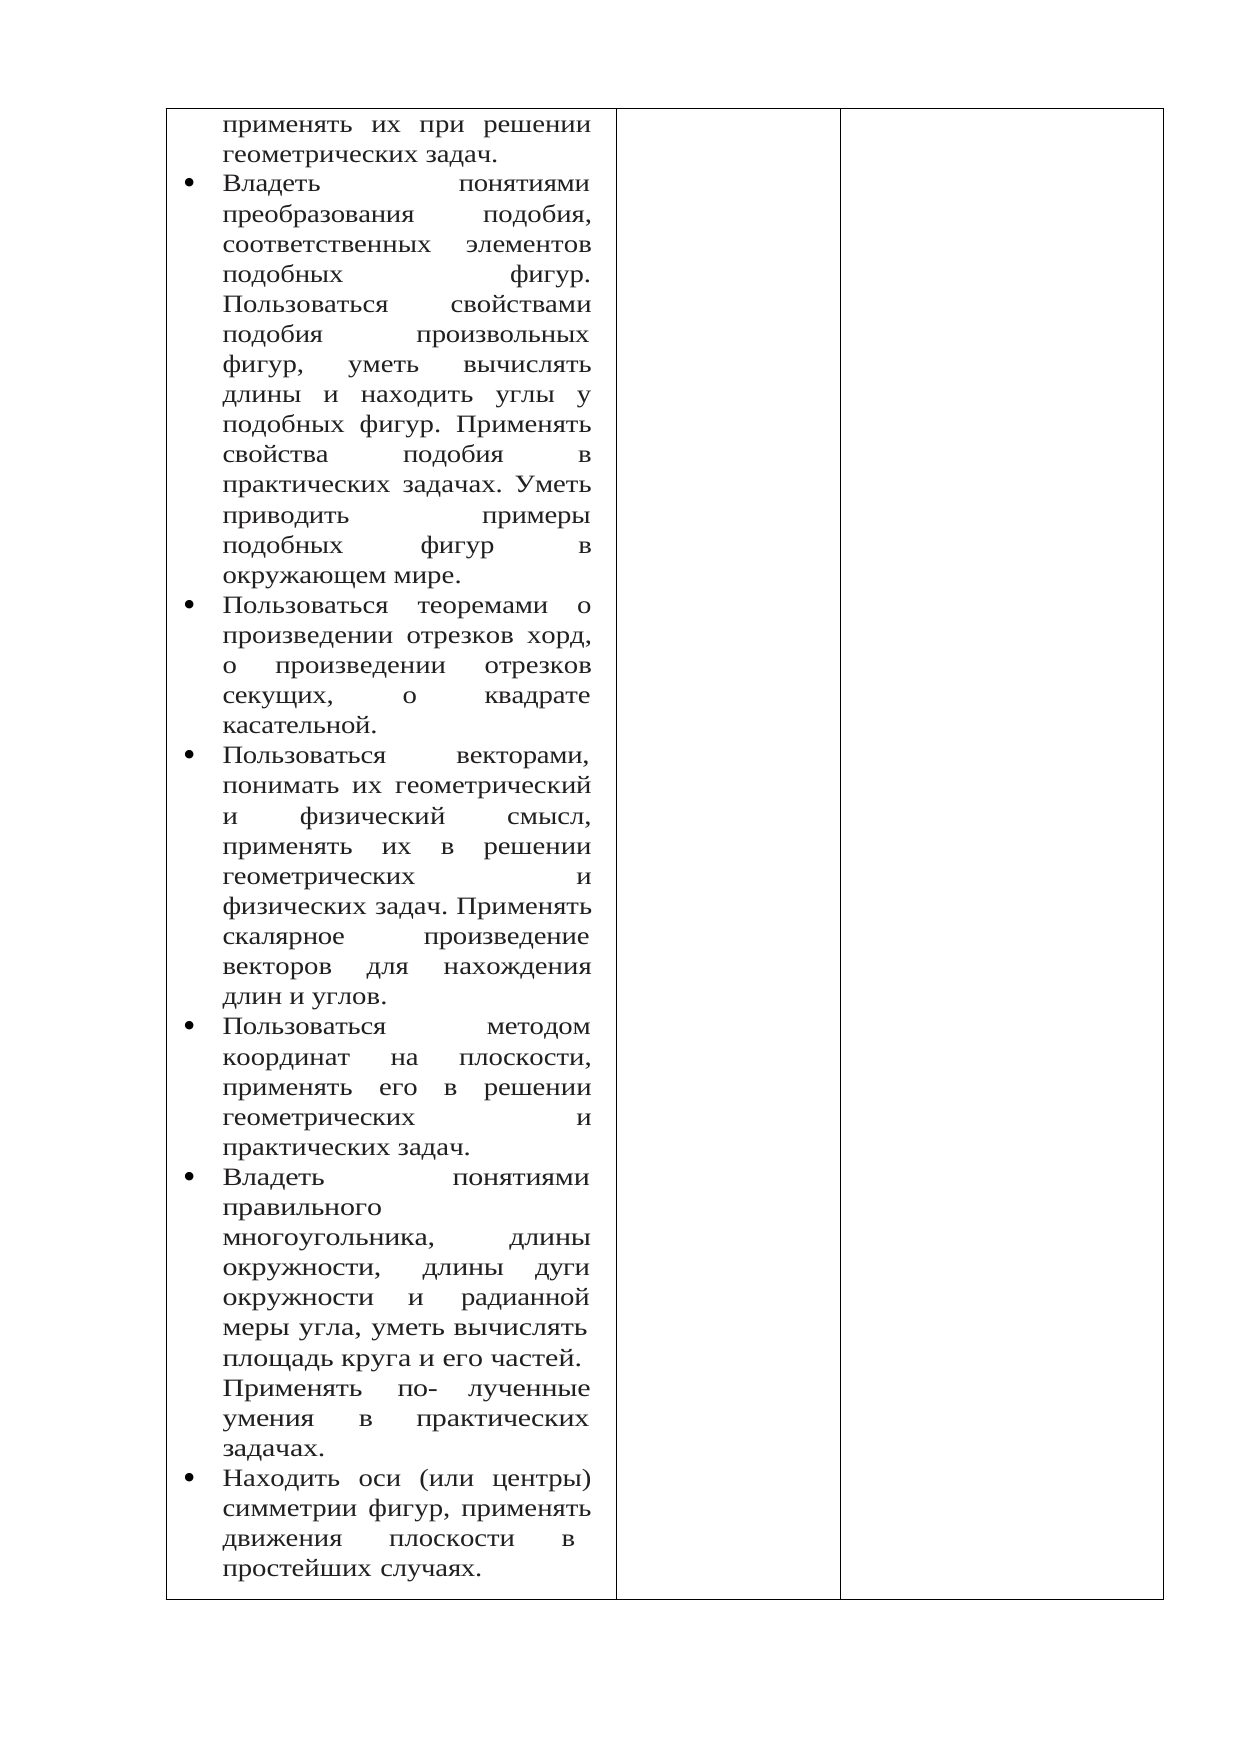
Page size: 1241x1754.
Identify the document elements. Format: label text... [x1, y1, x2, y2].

table_header применять их при решении геометрических задач. Владеть понятиями преобразования подобия, соответственных элементов подобных фигур. Пользоваться свойствами подобия произвольных фигур, уметь вычислять длины и находить углы у подобных фигур. Применять свойства подобия в практических задачах. Уметь приводить примеры подобных фигур в окружающем мире. Пользоваться теоремами о произведении отрезков хорд, о произведении отрезков секущих, о квадрате касательной. Пользоваться векторами, понимать их геометрический и физический смысл, применять их в решении геометрических и физических задач. Применять скалярное произведение векторов для нахождения длин и углов. Пользоваться методом координат на плоскости, применять его в решении геометрических и практических задач. Владеть понятиями правильного многоугольника, длины окружности, длины дуги окружности и радианной меры угла, уметь вычислять площадь круга и его частей. Применять по- лученные умения в практических задачах. Находить оси (или центры) симметрии фигур, применять движения плоскости в простейших случаях. [167, 109, 616, 1598]
table_header [617, 109, 840, 1598]
table_header [841, 109, 1163, 1598]
